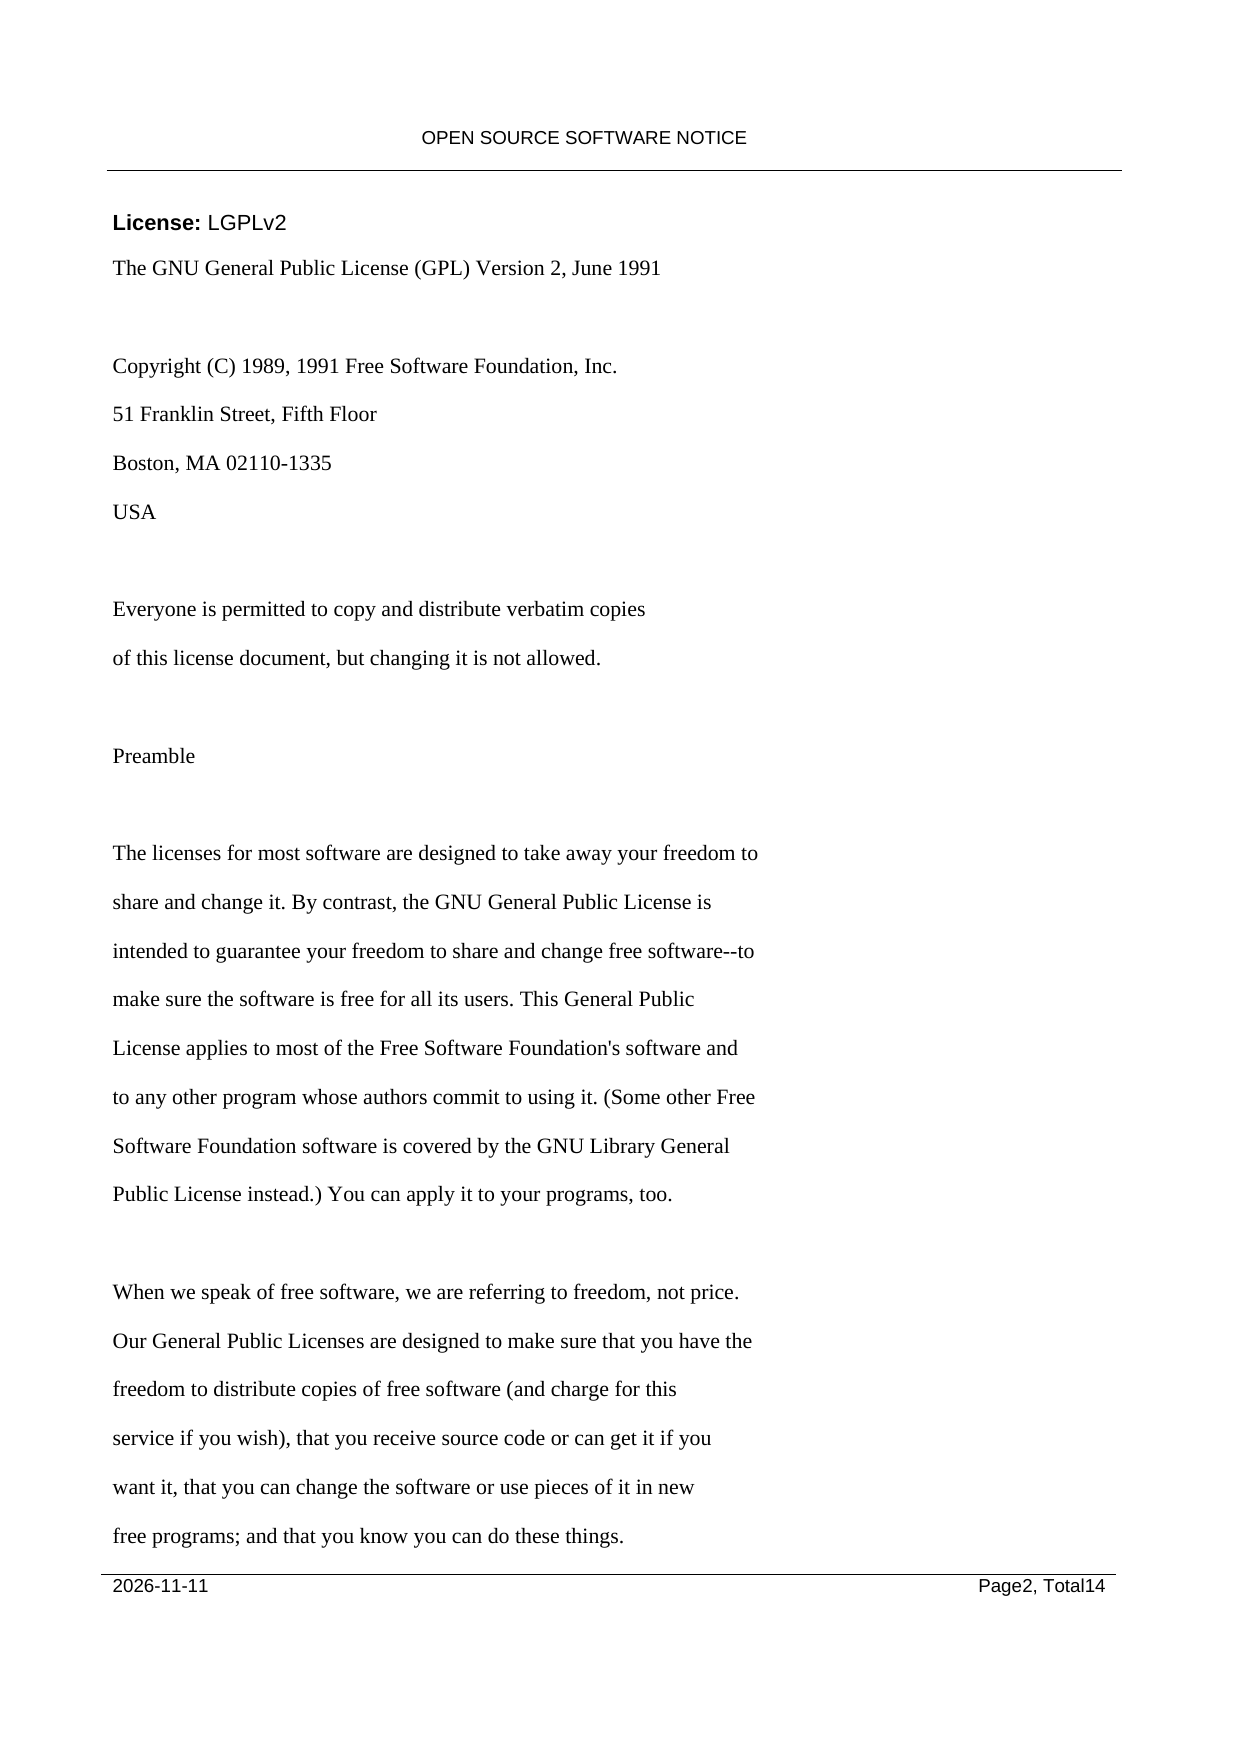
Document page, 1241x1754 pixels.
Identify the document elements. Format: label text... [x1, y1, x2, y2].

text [112, 251, 1128, 1551]
text License: LGPLv2 [112, 206, 1128, 239]
